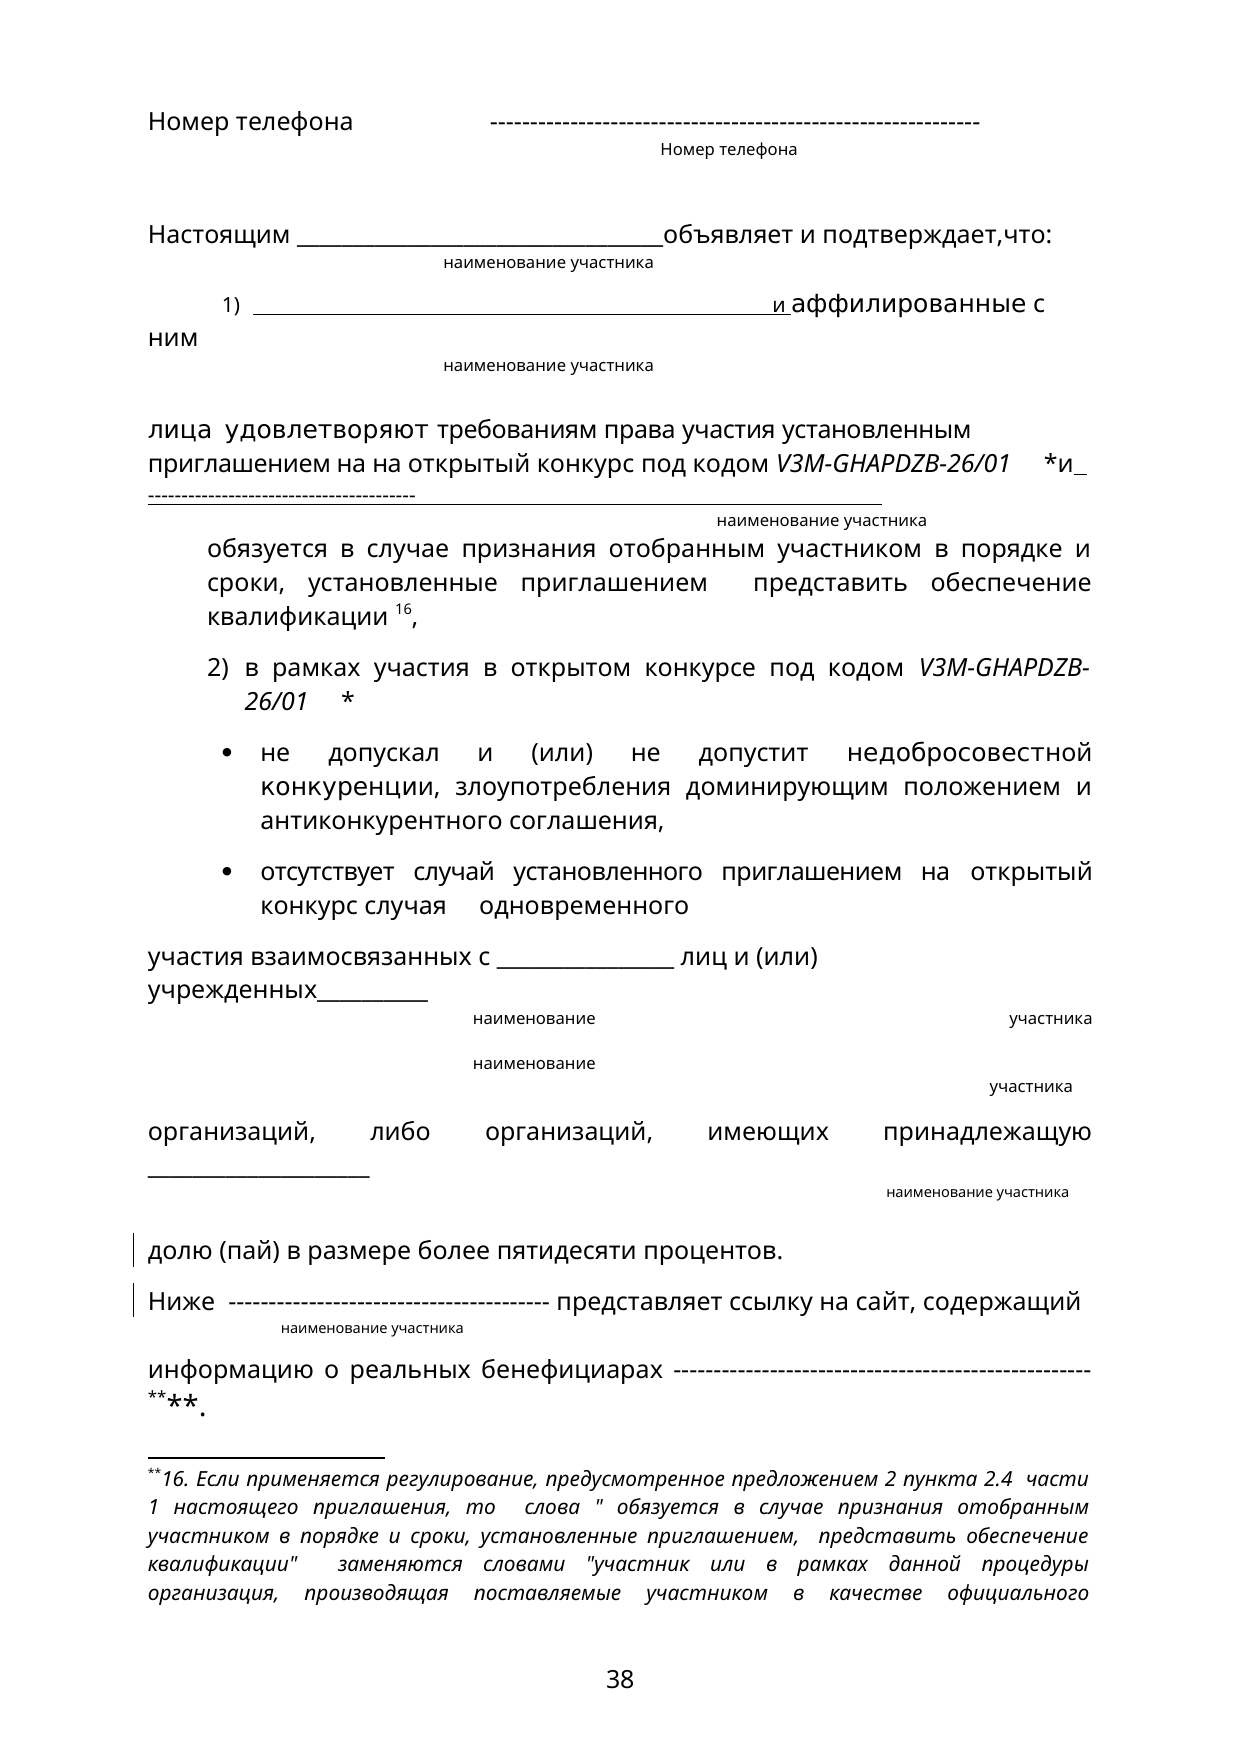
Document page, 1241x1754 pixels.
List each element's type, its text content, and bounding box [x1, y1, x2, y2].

text наименование участника наименование [473, 1006, 1092, 1074]
text наименование участника [886, 1182, 1092, 1216]
list отсутствует случай установленного приглашением на открытый конкурс случая одновременного [223, 853, 1092, 921]
text организаций, либо организаций, имеющих принадлежащую ____________________ [148, 1114, 1092, 1182]
text наименование участника [281, 1317, 1092, 1351]
list не допускал и (или) не допустит недобросовестной конкуренции, злоупотребления доминирующим положением и антиконкурентного соглашения, [223, 734, 1092, 837]
list в рамках участия в открытом конкурсе под кодом V3M-GHAPDZB-26/01 * [207, 650, 1092, 718]
text участника [989, 1074, 1092, 1097]
text наименование участника [443, 354, 1092, 376]
text 1) и аффилированные с ним [148, 286, 1092, 354]
text наименование участника [148, 508, 1092, 531]
text участия взаимосвязанных с ________________ лиц и (или) учрежденных__________ [148, 938, 1092, 1006]
text лица удовлетворяют требованиям права участия установленным приглашением на на открытый конкурс под кодом V3M-GHAPDZB-26/01 *и ---------------------------------------- [148, 412, 1092, 508]
text обязуется в случае признания отобранным участником в порядке и сроки, установленные приглашением представить обеспечение квалификации 16, [207, 531, 1092, 633]
text Номер телефона ------------------------------------------------------------- [148, 103, 1092, 137]
text наименование участника [443, 250, 1092, 273]
text Настоящим _________________________________объявляет и подтверждает,что: [148, 216, 1092, 250]
text информацию о реальных бенефициарах ---------------------------------------------------- **. [148, 1351, 1092, 1425]
text Ниже ---------------------------------------- представляет ссылку на сайт, содержащий [148, 1283, 1092, 1317]
text Номер телефона [517, 137, 1092, 160]
text долю (пай) в размере более пятидесяти процентов. [148, 1233, 1092, 1267]
